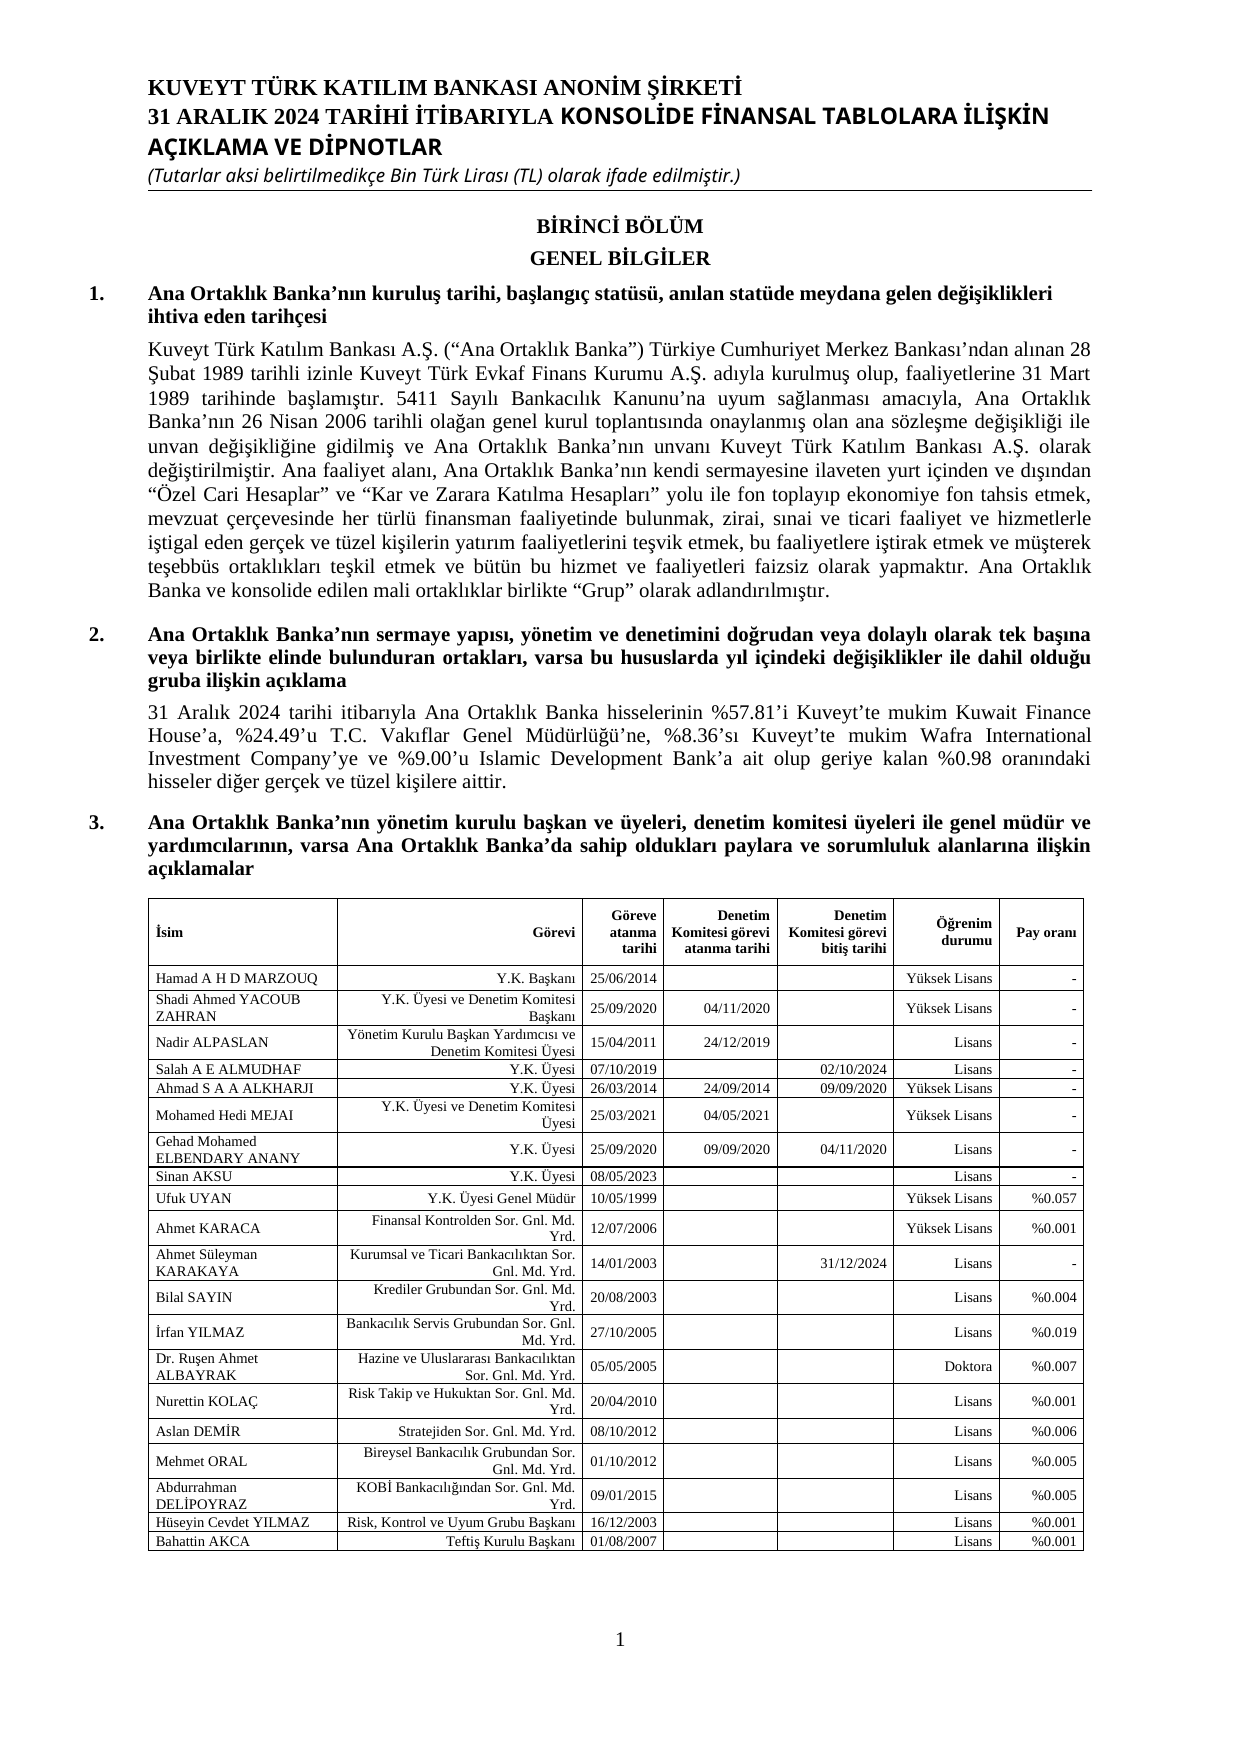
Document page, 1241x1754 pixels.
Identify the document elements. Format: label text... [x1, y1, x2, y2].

table_cell Bankacılık Servis Grubundan Sor. Gnl. Md. Yrd. [338, 1315, 582, 1349]
table_cell Risk, Kontrol ve Uyum Grubu Başkanı [338, 1513, 582, 1531]
table_cell Ahmet Süleyman KARAKAYA [149, 1246, 337, 1279]
table_cell Lisans [894, 1133, 999, 1166]
table_cell Y.K. Üyesi ve Denetim Komitesi Başkanı [338, 991, 582, 1025]
table_cell 26/03/2014 [583, 1079, 663, 1097]
table_cell %0.005 [1000, 1444, 1083, 1478]
table_cell - [1000, 1026, 1083, 1059]
table_cell - [1000, 966, 1083, 990]
table_cell 20/08/2003 [583, 1281, 663, 1314]
table_cell Yüksek Lisans [894, 1186, 999, 1210]
table_cell [778, 1168, 893, 1185]
table_cell Y.K. Üyesi Genel Müdür [338, 1186, 582, 1210]
table_cell Aslan DEMİR [149, 1419, 337, 1443]
table_cell 04/11/2020 [778, 1133, 893, 1166]
table_cell Yüksek Lisans [894, 1211, 999, 1245]
table_cell %0.004 [1000, 1281, 1083, 1314]
table_cell Nurettin KOLAÇ [149, 1384, 337, 1418]
table_cell Gehad Mohamed ELBENDARY ANANY [149, 1133, 337, 1166]
table_header İsim [149, 899, 337, 965]
table_cell [664, 1315, 777, 1349]
table_cell Y.K. Başkanı [338, 966, 582, 990]
table_cell [664, 1444, 777, 1478]
table_cell Hüseyin Cevdet YILMAZ [149, 1513, 337, 1531]
table_cell - [1000, 1133, 1083, 1166]
table_cell Ahmad S A A ALKHARJI [149, 1079, 337, 1097]
table_cell %0.001 [1000, 1532, 1083, 1550]
table_cell Y.K. Üyesi [338, 1079, 582, 1097]
table_cell İrfan YILMAZ [149, 1315, 337, 1349]
table_cell [664, 1060, 777, 1078]
table_cell Salah A E ALMUDHAF [149, 1060, 337, 1078]
table_header Öğrenim durumu [894, 899, 999, 965]
table_cell [664, 1168, 777, 1185]
table_cell 16/12/2003 [583, 1513, 663, 1531]
table_cell 07/10/2019 [583, 1060, 663, 1078]
table_cell 04/11/2020 [664, 991, 777, 1025]
table_cell 04/05/2021 [664, 1098, 777, 1132]
table_cell %0.057 [1000, 1186, 1083, 1210]
table_cell Stratejiden Sor. Gnl. Md. Yrd. [338, 1419, 582, 1443]
table_cell [778, 1186, 893, 1210]
table_cell [664, 1281, 777, 1314]
table_cell %0.007 [1000, 1350, 1083, 1383]
table_cell 10/05/1999 [583, 1186, 663, 1210]
table_cell - [1000, 991, 1083, 1025]
table_cell Lisans [894, 1060, 999, 1078]
table_cell - [1000, 1168, 1083, 1185]
table_cell Dr. Ruşen Ahmet ALBAYRAK [149, 1350, 337, 1383]
table_cell Yüksek Lisans [894, 966, 999, 990]
table_cell %0.005 [1000, 1479, 1083, 1512]
table_cell Ufuk UYAN [149, 1186, 337, 1210]
table_cell 09/09/2020 [778, 1079, 893, 1097]
table_cell Lisans [894, 1384, 999, 1418]
table_cell [778, 1315, 893, 1349]
table_cell 25/03/2021 [583, 1098, 663, 1132]
table_cell Lisans [894, 1532, 999, 1550]
table_cell Lisans [894, 1479, 999, 1512]
table_cell Y.K. Üyesi [338, 1133, 582, 1166]
table_cell [664, 1532, 777, 1550]
text 3. Ana Ortaklık Banka’nın yönetim kurulu başkan ve üyeleri, denetim komitesi üyeleri ile genel müdür ve yardımcılarının, varsa Ana Ortaklık Banka’da sahip oldukları paylara ve sorumluluk alanlarına ilişkin açıklamalar [89, 811, 1092, 880]
table_header Görevi [338, 899, 582, 965]
table_cell Lisans [894, 1168, 999, 1185]
table_cell Lisans [894, 1315, 999, 1349]
table_cell Lisans [894, 1246, 999, 1279]
table_cell Bahattin AKCA [149, 1532, 337, 1550]
table_cell Teftiş Kurulu Başkanı [338, 1532, 582, 1550]
table_cell 01/08/2007 [583, 1532, 663, 1550]
text 31 Aralık 2024 tarihi itibarıyla Ana Ortaklık Banka hisselerinin %57.81’i Kuveyt’te mukim Kuwait Finance House’a, %24.49’u T.C. Vakıflar Genel Müdürlüğü’ne, %8.36’sı Kuveyt’te mukim Wafra International Investment Company’ye ve %9.00’u Islamic Development Bank’a ait olup geriye kalan %0.98 oranındaki hisseler diğer gerçek ve tüzel kişilere aittir. [148, 701, 1092, 793]
table_cell [778, 1350, 893, 1383]
table_cell Yönetim Kurulu Başkan Yardımcısı ve Denetim Komitesi Üyesi [338, 1026, 582, 1059]
table_cell Lisans [894, 1281, 999, 1314]
table_cell [664, 1479, 777, 1512]
table_cell 25/09/2020 [583, 1133, 663, 1166]
table_cell [778, 1026, 893, 1059]
table_cell [664, 966, 777, 990]
table_cell - [1000, 1246, 1083, 1279]
table_cell 24/12/2019 [664, 1026, 777, 1059]
table_cell %0.019 [1000, 1315, 1083, 1349]
table_cell [778, 991, 893, 1025]
table_cell 08/05/2023 [583, 1168, 663, 1185]
table_cell 14/01/2003 [583, 1246, 663, 1279]
table_cell [778, 1444, 893, 1478]
table_cell Kurumsal ve Ticari Bankacılıktan Sor. Gnl. Md. Yrd. [338, 1246, 582, 1279]
table_cell [778, 1513, 893, 1531]
table_cell %0.006 [1000, 1419, 1083, 1443]
table_cell Doktora [894, 1350, 999, 1383]
table_cell - [1000, 1060, 1083, 1078]
table_header Denetim Komitesi görevi atanma tarihi [664, 899, 777, 965]
table_cell Hamad A H D MARZOUQ [149, 966, 337, 990]
table_cell Bireysel Bankacılık Grubundan Sor. Gnl. Md. Yrd. [338, 1444, 582, 1478]
table_cell [664, 1513, 777, 1531]
table_cell %0.001 [1000, 1513, 1083, 1531]
table_header Denetim Komitesi görevi bitiş tarihi [778, 899, 893, 965]
table_cell %0.001 [1000, 1384, 1083, 1418]
table_header Pay oranı [1000, 899, 1083, 965]
table_cell Bilal SAYIN [149, 1281, 337, 1314]
table_cell Nadir ALPASLAN [149, 1026, 337, 1059]
table_cell 25/06/2014 [583, 966, 663, 990]
table_cell Ahmet KARACA [149, 1211, 337, 1245]
table_cell Shadi Ahmed YACOUB ZAHRAN [149, 991, 337, 1025]
table_cell [664, 1246, 777, 1279]
table_cell [664, 1419, 777, 1443]
table_cell [664, 1211, 777, 1245]
table_cell 08/10/2012 [583, 1419, 663, 1443]
table_cell Mohamed Hedi MEJAI [149, 1098, 337, 1132]
table_cell Risk Takip ve Hukuktan Sor. Gnl. Md. Yrd. [338, 1384, 582, 1418]
table_cell Abdurrahman DELİPOYRAZ [149, 1479, 337, 1512]
table_cell [664, 1350, 777, 1383]
table_cell [778, 1479, 893, 1512]
table_cell 25/09/2020 [583, 991, 663, 1025]
table_cell 01/10/2012 [583, 1444, 663, 1478]
table_cell Hazine ve Uluslararası Bankacılıktan Sor. Gnl. Md. Yrd. [338, 1350, 582, 1383]
table_cell 20/04/2010 [583, 1384, 663, 1418]
table_cell Mehmet ORAL [149, 1444, 337, 1478]
table_cell 09/01/2015 [583, 1479, 663, 1512]
table_cell %0.001 [1000, 1211, 1083, 1245]
table_cell 09/09/2020 [664, 1133, 777, 1166]
text Kuveyt Türk Katılım Bankası A.Ş. (“Ana Ortaklık Banka”) Türkiye Cumhuriyet Merkez Bankası’ndan alınan 28 Şubat 1989 tarihli izinle Kuveyt Türk Evkaf Finans Kurumu A.Ş. adıyla kurulmuş olup, faaliyetlerine 31 Mart 1989 tarihinde başlamıştır. 5411 Sayılı Bankacılık Kanunu’na uyum sağlanması amacıyla, Ana Ortaklık Banka’nın 26 Nisan 2006 tarihli olağan genel kurul toplantısında onaylanmış olan ana sözleşme değişikliği ile unvan değişikliğine gidilmiş ve Ana Ortaklık Banka’nın unvanı Kuveyt Türk Katılım Bankası A.Ş. olarak değiştirilmiştir. Ana faaliyet alanı, Ana Ortaklık Banka’nın kendi sermayesine ilaveten yurt içinden ve dışından “Özel Cari Hesaplar” ve “Kar ve Zarara Katılma Hesapları” yolu ile fon toplayıp ekonomiye fon tahsis etmek, mevzuat çerçevesinde her türlü finansman faaliyetinde bulunmak, zirai, sınai ve ticari faaliyet ve hizmetlerle iştigal eden gerçek ve tüzel kişilerin yatırım faaliyetlerini teşvik etmek, bu faaliyetlere iştirak etmek ve müşterek teşebbüs ortaklıkları teşkil etmek ve bütün bu hizmet ve faaliyetleri faizsiz olarak yapmaktır. Ana Ortaklık Banka ve konsolide edilen mali ortaklıklar birlikte “Grup” olarak adlandırılmıştır. [148, 337, 1092, 602]
subtitle 1. Ana Ortaklık Banka’nın kuruluş tarihi, başlangıç statüsü, anılan statüde meydana gelen değişiklikleri ihtiva eden tarihçesi [89, 282, 1092, 328]
table_cell Sinan AKSU [149, 1168, 337, 1185]
table_cell [664, 1384, 777, 1418]
table_cell Finansal Kontrolden Sor. Gnl. Md. Yrd. [338, 1211, 582, 1245]
table_cell 12/07/2006 [583, 1211, 663, 1245]
table_cell 31/12/2024 [778, 1246, 893, 1279]
table_cell [778, 1532, 893, 1550]
table_cell - [1000, 1079, 1083, 1097]
table_cell - [1000, 1098, 1083, 1132]
table_cell [778, 1211, 893, 1245]
table_header Göreve atanma tarihi [583, 899, 663, 965]
subtitle GENEL BİLGİLER [148, 247, 1092, 270]
table_cell 27/10/2005 [583, 1315, 663, 1349]
table_cell Krediler Grubundan Sor. Gnl. Md. Yrd. [338, 1281, 582, 1314]
table_cell 15/04/2011 [583, 1026, 663, 1059]
table_cell Lisans [894, 1419, 999, 1443]
table_cell Yüksek Lisans [894, 1098, 999, 1132]
table_cell [778, 966, 893, 990]
table_cell Y.K. Üyesi ve Denetim Komitesi Üyesi [338, 1098, 582, 1132]
table_cell KOBİ Bankacılığından Sor. Gnl. Md. Yrd. [338, 1479, 582, 1512]
table_cell 24/09/2014 [664, 1079, 777, 1097]
table_cell [778, 1384, 893, 1418]
table_cell [778, 1281, 893, 1314]
table_cell Lisans [894, 1026, 999, 1059]
table_cell [664, 1186, 777, 1210]
table_cell Lisans [894, 1513, 999, 1531]
table_cell 05/05/2005 [583, 1350, 663, 1383]
table_cell [778, 1419, 893, 1443]
table_cell Yüksek Lisans [894, 991, 999, 1025]
table_cell Y.K. Üyesi [338, 1060, 582, 1078]
table_cell 02/10/2024 [778, 1060, 893, 1078]
text 2. Ana Ortaklık Banka’nın sermaye yapısı, yönetim ve denetimini doğrudan veya dolaylı olarak tek başına veya birlikte elinde bulunduran ortakları, varsa bu hususlarda yıl içindeki değişiklikler ile dahil olduğu gruba ilişkin açıklama [89, 623, 1092, 692]
table_cell [778, 1098, 893, 1132]
table_cell Yüksek Lisans [894, 1079, 999, 1097]
subtitle BİRİNCİ BÖLÜM [148, 215, 1092, 238]
table_cell Y.K. Üyesi [338, 1168, 582, 1185]
table_cell Lisans [894, 1444, 999, 1478]
